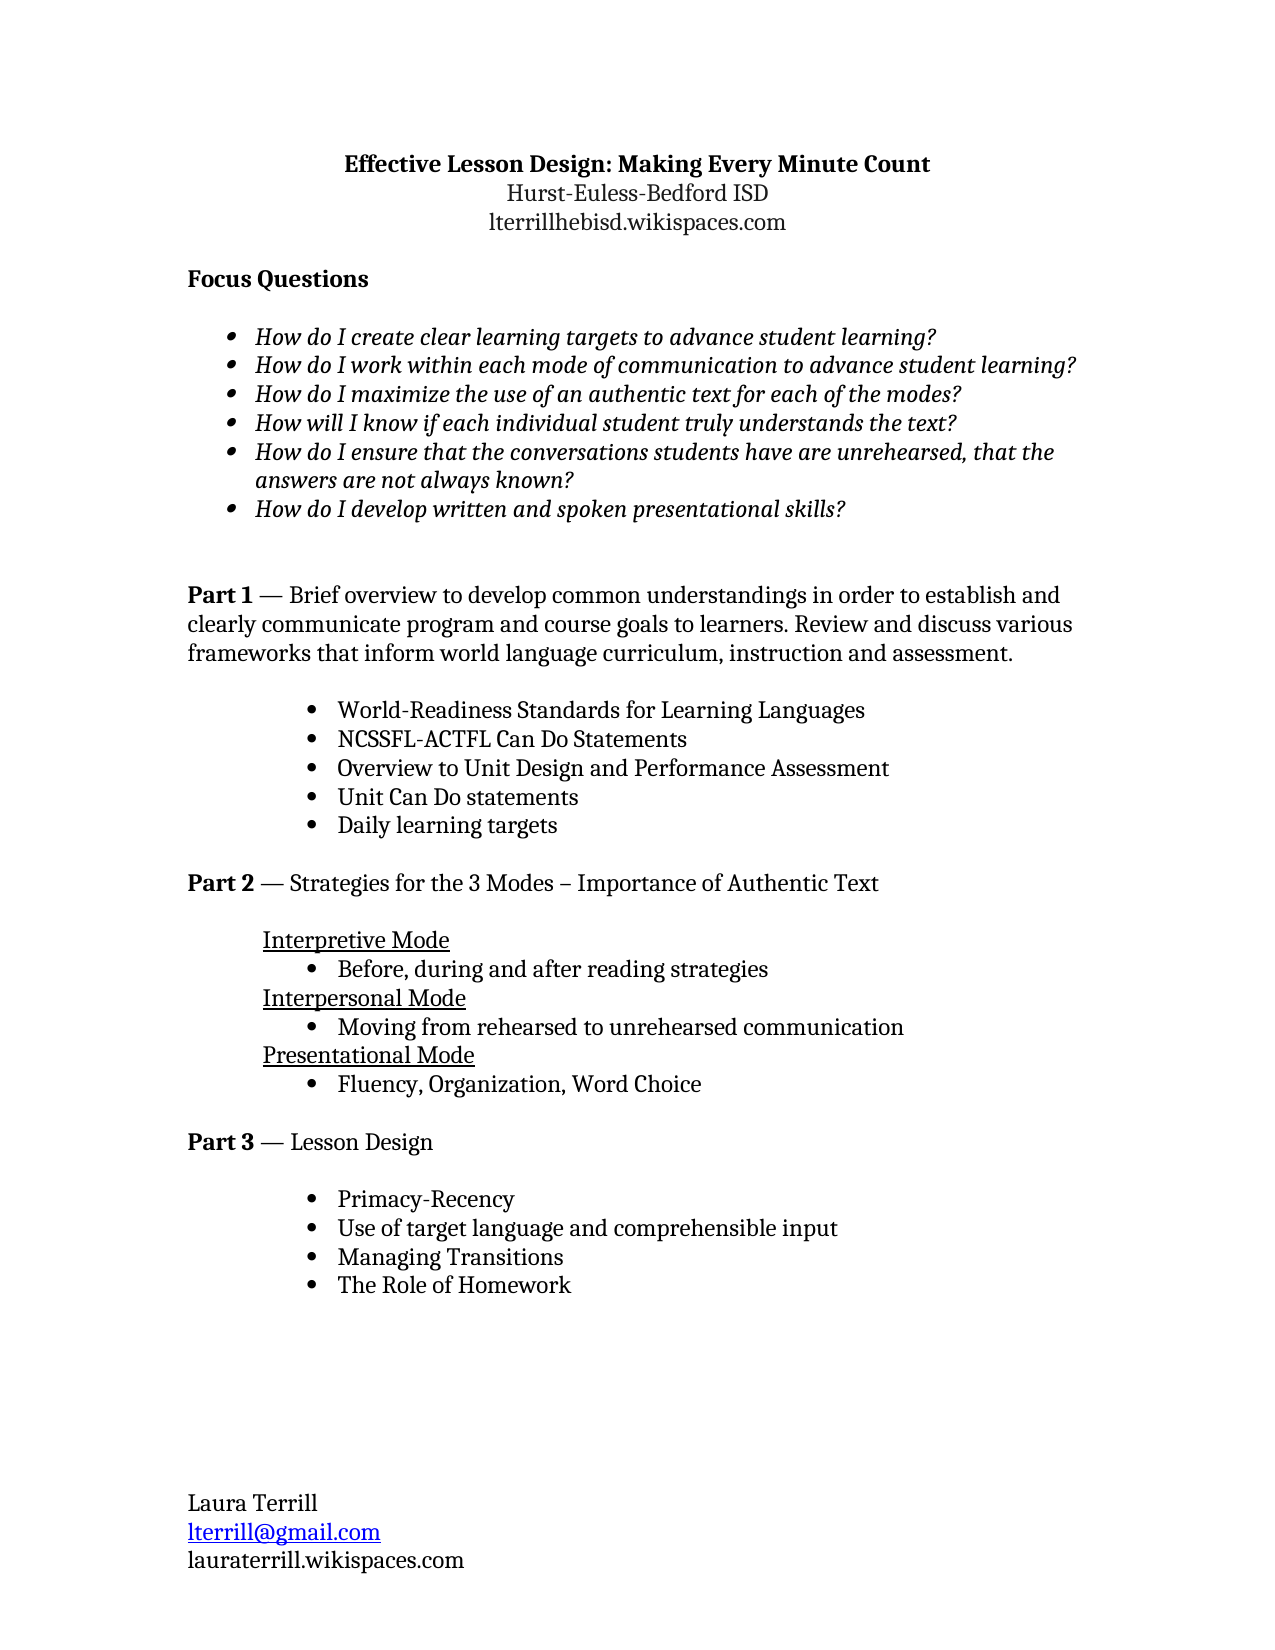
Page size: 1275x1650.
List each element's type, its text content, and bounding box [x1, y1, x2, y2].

list NCSSFL-ACTFL Can Do Statements [307, 725, 1087, 754]
text Interpersonal Mode [187, 984, 1087, 1012]
text Part 1 — Brief overview to develop common understandings in order to establish and clearly communicate program and course goals to learners. Review and discuss various frameworks that inform world language curriculum, instruction and assessment. [187, 581, 1087, 667]
list How do I create clear learning targets to advance student learning? [225, 322, 1087, 351]
list Before, during and after reading strategies [307, 955, 1087, 984]
list Moving from rehearsed to unrehearsed communication [307, 1012, 1087, 1041]
text Part 2 — Strategies for the 3 Modes – Importance of Authentic Text [187, 869, 1087, 897]
text Hurst-Euless-Bedford ISD [187, 179, 1087, 207]
list How do I maximize the use of an authentic text for each of the modes? [225, 380, 1087, 409]
text Focus Questions [187, 265, 1087, 294]
text lterrillhebisd.wikispaces.com [187, 207, 1087, 236]
list Overview to Unit Design and Performance Assessment [307, 754, 1087, 782]
list Use of target language and comprehensible input [307, 1214, 1087, 1242]
text Interpretive Mode [187, 926, 1087, 955]
text Effective Lesson Design: Making Every Minute Count [187, 150, 1087, 179]
list Primacy-Recency [307, 1185, 1087, 1214]
list Fluency, Organization, Word Choice [307, 1070, 1087, 1099]
list The Role of Homework [307, 1271, 1087, 1300]
text Presentational Mode [187, 1041, 1087, 1070]
list How do I ensure that the conversations students have are unrehearsed, that the answers are not always known? [225, 437, 1087, 495]
list Unit Can Do statements [307, 782, 1087, 811]
text Part 3 — Lesson Design [187, 1127, 1087, 1156]
list How do I work within each mode of communication to advance student learning? [225, 351, 1087, 380]
list Managing Transitions [307, 1242, 1087, 1271]
list World-Readiness Standards for Learning Languages [307, 696, 1087, 725]
list How do I develop written and spoken presentational skills? [225, 495, 1087, 524]
list Daily learning targets [307, 811, 1087, 840]
list How will I know if each individual student truly understands the text? [225, 409, 1087, 437]
